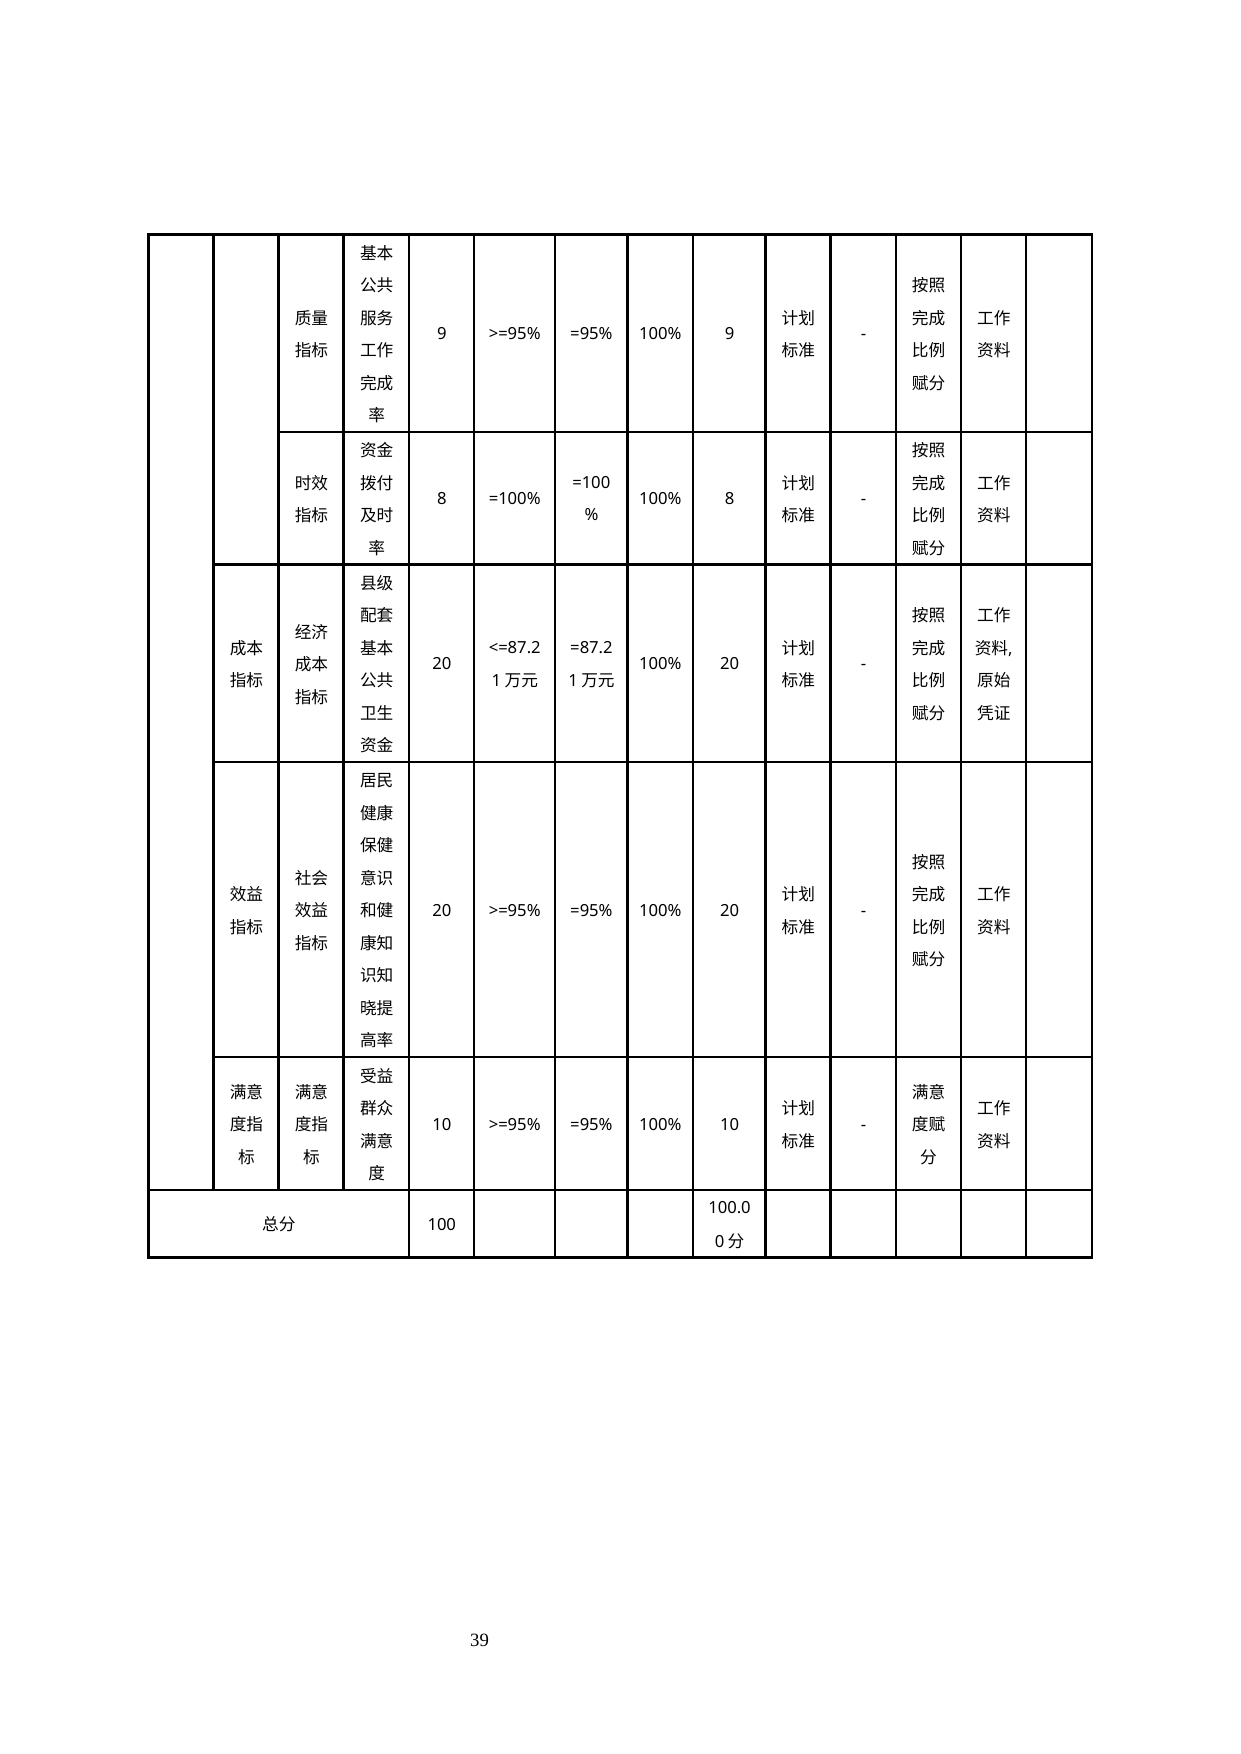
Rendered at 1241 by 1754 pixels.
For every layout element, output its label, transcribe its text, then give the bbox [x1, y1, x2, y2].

table_cell [475, 1191, 554, 1256]
table_cell 100% [629, 566, 692, 761]
table_cell [962, 1191, 1025, 1256]
table_cell 100% [629, 433, 692, 563]
table_cell 计划标准 [767, 763, 829, 1056]
table_cell <=87.21万元 [475, 566, 554, 761]
table_cell 10 [694, 1058, 764, 1188]
table_cell 8 [410, 433, 473, 563]
table_cell 100% [629, 236, 692, 431]
table_cell - [832, 763, 895, 1056]
table_cell 20 [410, 763, 473, 1056]
table_cell 时效指标 [280, 433, 342, 563]
table_cell =95% [556, 763, 626, 1056]
table_cell 8 [694, 433, 764, 563]
table_cell 按照完成比例赋分 [897, 763, 960, 1056]
table_cell - [832, 1058, 895, 1188]
table_cell =87.21万元 [556, 566, 626, 761]
table_cell [1027, 763, 1091, 1056]
table_cell - [832, 433, 895, 563]
table_cell =100% [475, 433, 554, 563]
table_cell 满意度赋分 [897, 1058, 960, 1188]
table_cell [897, 1191, 960, 1256]
table_cell - [832, 566, 895, 761]
table_cell [629, 1191, 692, 1256]
table_cell 社会效益指标 [280, 763, 342, 1056]
table_cell 工作资料,原始凭证 [962, 566, 1025, 761]
table_cell 按照完成比例赋分 [897, 236, 960, 431]
table_cell 9 [410, 236, 473, 431]
table_cell 计划标准 [767, 236, 829, 431]
table_cell [1027, 1058, 1091, 1188]
table_cell 100 [410, 1191, 473, 1256]
table_cell 20 [694, 566, 764, 761]
table_cell 工作资料 [962, 433, 1025, 563]
table_cell [1027, 433, 1091, 563]
table_cell 经济成本指标 [280, 566, 342, 761]
table_cell 按照完成比例赋分 [897, 566, 960, 761]
table_cell =100% [556, 433, 626, 563]
table_cell >=95% [475, 1058, 554, 1188]
table_cell 20 [410, 566, 473, 761]
table_cell [1027, 1191, 1091, 1256]
table_cell 质量指标 [280, 236, 342, 431]
table_cell 10 [410, 1058, 473, 1188]
table_cell [556, 1191, 626, 1256]
table_cell 效益指标 [215, 763, 277, 1056]
table_cell 居民健康保健意识和健康知识知晓提高率 [345, 763, 408, 1056]
table_cell 工作资料 [962, 1058, 1025, 1188]
table_cell 县级配套基本公共卫生资金 [345, 566, 408, 761]
table_cell 9 [694, 236, 764, 431]
table_cell 计划标准 [767, 1058, 829, 1188]
table_cell 工作资料 [962, 763, 1025, 1056]
table_cell 资金拨付及时率 [345, 433, 408, 563]
table_cell [1027, 566, 1091, 761]
table_cell >=95% [475, 763, 554, 1056]
table_cell 工作资料 [962, 236, 1025, 431]
table_cell 满意度指标 [280, 1058, 342, 1188]
table_cell 满意度指标 [215, 1058, 277, 1188]
table_cell >=95% [475, 236, 554, 431]
table_cell 按照完成比例赋分 [897, 433, 960, 563]
table_cell 受益群众满意度 [345, 1058, 408, 1188]
table_cell - [832, 236, 895, 431]
table_cell 成本指标 [215, 566, 277, 761]
table_cell 20 [694, 763, 764, 1056]
table_cell =95% [556, 1058, 626, 1188]
table_cell [767, 1191, 829, 1256]
table_cell 基本公共服务工作完成率 [345, 236, 408, 431]
table_cell =95% [556, 236, 626, 431]
table_cell 计划标准 [767, 566, 829, 761]
table_cell 计划标准 [767, 433, 829, 563]
table_cell [832, 1191, 895, 1256]
table_cell [1027, 236, 1091, 431]
table_cell 100% [629, 1058, 692, 1188]
table_cell 100.00分 [694, 1191, 764, 1256]
table_cell 总分 [150, 1191, 408, 1256]
table_cell 100% [629, 763, 692, 1056]
